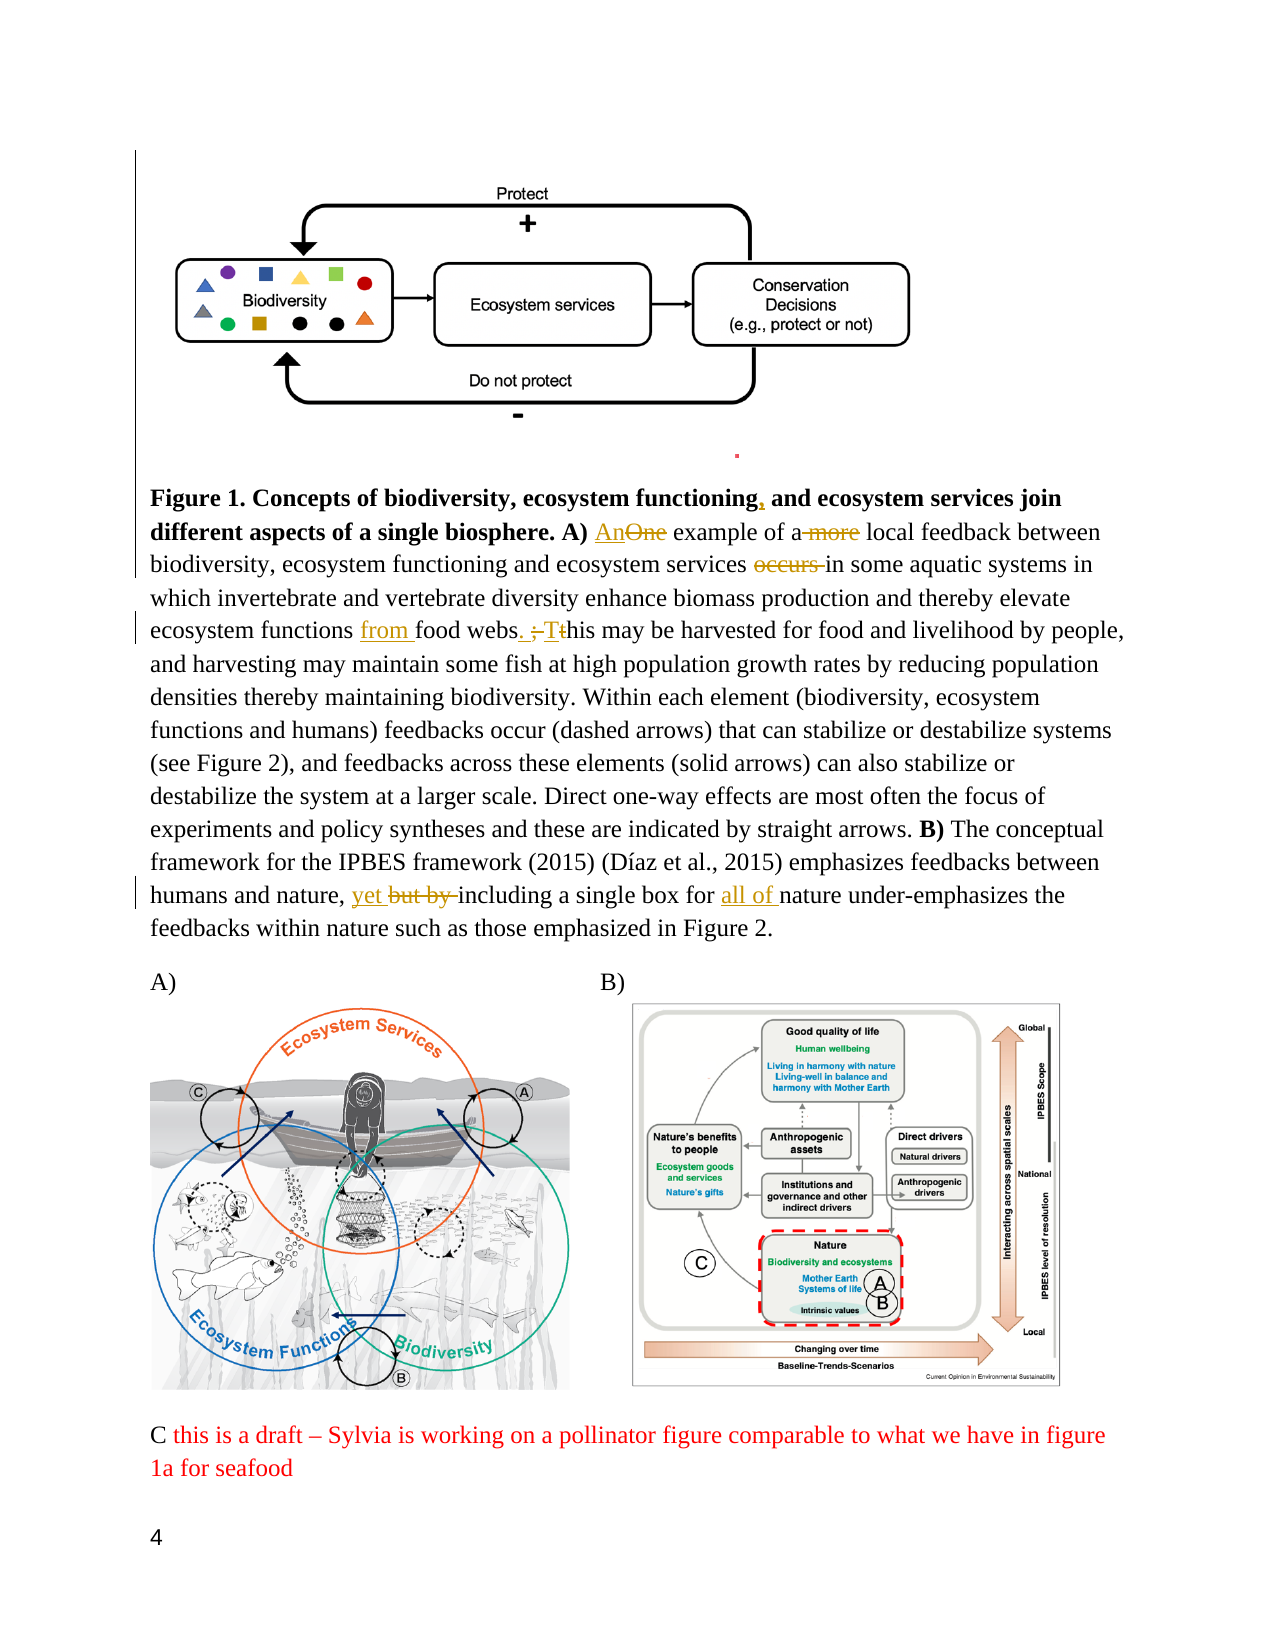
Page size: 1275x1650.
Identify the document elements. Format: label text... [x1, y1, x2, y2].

picture [150, 1007, 570, 1390]
text Figure 1. Concepts of biodiversity, ecosystem functioning and ecosystem services join different aspects of a single biosphere. A) example of a local feedback between biodiversity, ecosystem functioning and ecosystem services in some aquatic systems in which invertebrate and vertebrate diversity enhance biomass production and thereby elevate ecosystem functions food webshis may be harvested for food and livelihood by people, and harvesting may maintain some fish at high population growth rates by reducing population densities thereby maintaining biodiversity. Within each element (biodiversity, ecosystem functions and humans) feedbacks occur (dashed arrows) that can stabilize or destabilize systems (see Figure 2), and feedbacks across these elements (solid arrows) can also stabilize or destabilize the system at a larger scale. Direct one-way effects are most often the focus of experiments and policy syntheses and these are indicated by straight arrows. B) The conceptual framework for the IPBES framework (2015) (Díaz et al., 2015) emphasizes feedbacks between humans and nature, including a single box for nature under-emphasizes the feedbacks within nature such as those emphasized in Figure 2. [150, 483, 1125, 942]
text C this is a draft – Sylvia is working on a pollinator figure comparable to what we have in figure 1a for seafood [150, 1420, 1125, 1482]
picture [150, 150, 932, 426]
picture [626, 999, 1065, 1390]
